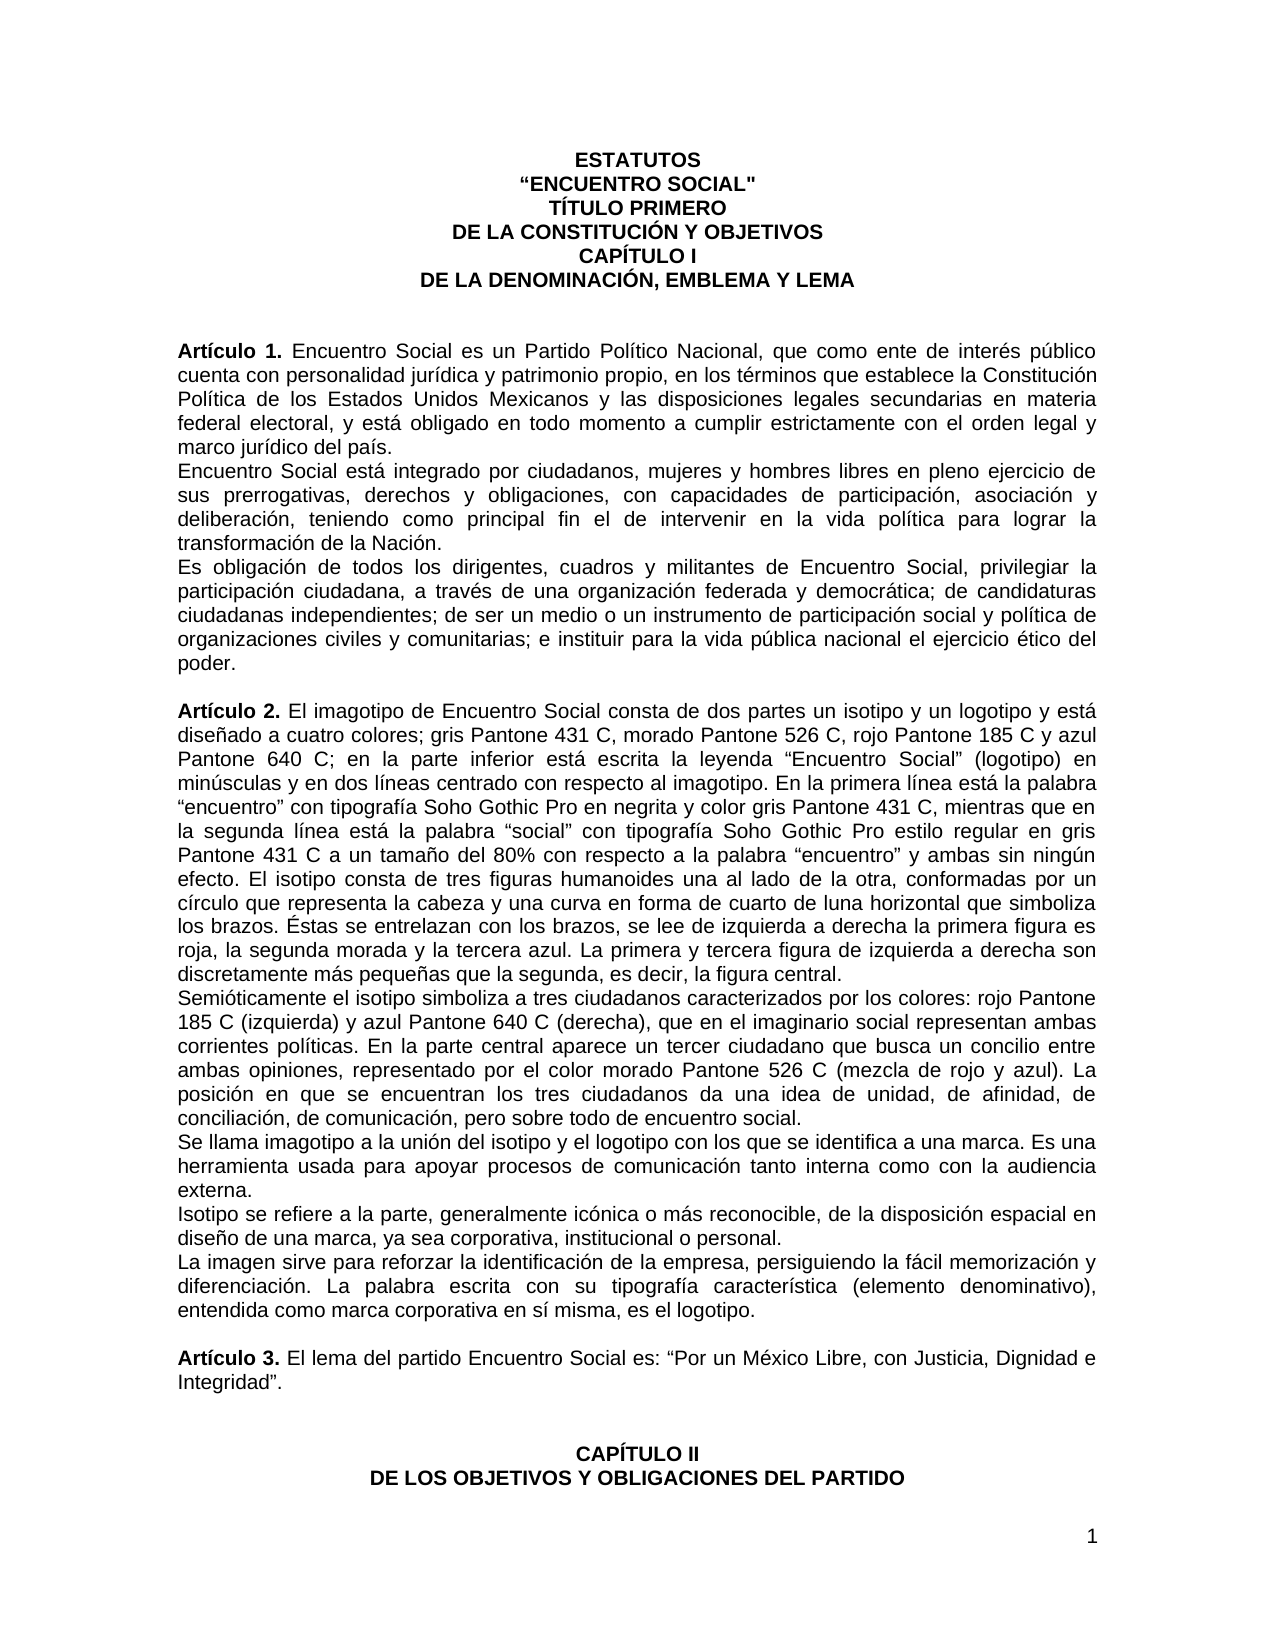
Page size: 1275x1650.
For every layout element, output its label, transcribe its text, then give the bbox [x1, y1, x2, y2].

text TÍTULO PRIMERO [177, 196, 1098, 219]
text CAPÍTULO II [177, 1441, 1098, 1465]
text DE LOS OBJETIVOS Y OBLIGACIONES DEL PARTIDO [177, 1465, 1098, 1489]
text Artículo 1. Encuentro Social es un Partido Político Nacional, que como ente de interés público cuenta con personalidad jurídica y patrimonio propio, en los términos que establece la Constitución Política de los Estados Unidos Mexicanos y las disposiciones legales secundarias en materia federal electoral, y está obligado en todo momento a cumplir estrictamente con el orden legal y marco jurídico del país. [177, 339, 1098, 459]
text Artículo 3. El lema del partido Encuentro Social es: “Por un México Libre, con Justicia, Dignidad e Integridad”. [177, 1346, 1098, 1393]
text Isotipo se refiere a la parte, generalmente icónica o más reconocible, de la disposición espacial en diseño de una marca, ya sea corporativa, institucional o personal. [177, 1202, 1098, 1250]
text La imagen sirve para reforzar la identificación de la empresa, persiguiendo la fácil memorización y diferenciación. La palabra escrita con su tipografía característica (elemento denominativo), entendida como marca corporativa en sí misma, es el logotipo. [177, 1250, 1098, 1322]
text ESTATUTOS [177, 148, 1098, 172]
text DE LA DENOMINACIÓN, EMBLEMA Y LEMA [177, 267, 1098, 291]
text Es obligación de todos los dirigentes, cuadros y militantes de Encuentro Social, privilegiar la participación ciudadana, a través de una organización federada y democrática; de candidaturas ciudadanas independientes; de ser un medio o un instrumento de participación social y política de organizaciones civiles y comunitarias; e instituir para la vida pública nacional el ejercicio ético del poder. [177, 555, 1098, 675]
text Se llama imagotipo a la unión del isotipo y el logotipo con los que se identifica a una marca. Es una herramienta usada para apoyar procesos de comunicación tanto interna como con la audiencia externa. [177, 1130, 1098, 1202]
text “ENCUENTRO SOCIAL" [177, 172, 1098, 196]
text Semióticamente el isotipo simboliza a tres ciudadanos caracterizados por los colores: rojo Pantone 185 C (izquierda) y azul Pantone 640 C (derecha), que en el imaginario social representan ambas corrientes políticas. En la parte central aparece un tercer ciudadano que busca un concilio entre ambas opiniones, representado por el color morado Pantone 526 C (mezcla de rojo y azul). La posición en que se encuentran los tres ciudadanos da una idea de unidad, de afinidad, de conciliación, de comunicación, pero sobre todo de encuentro social. [177, 986, 1098, 1130]
text Encuentro Social está integrado por ciudadanos, mujeres y hombres libres en pleno ejercicio de sus prerrogativas, derechos y obligaciones, con capacidades de participación, asociación y deliberación, teniendo como principal fin el de intervenir en la vida política para lograr la transformación de la Nación. [177, 459, 1098, 555]
text Artículo 2. El imagotipo de Encuentro Social consta de dos partes un isotipo y un logotipo y está diseñado a cuatro colores; gris Pantone 431 C, morado Pantone 526 C, rojo Pantone 185 C y azul Pantone 640 C; en la parte inferior está escrita la leyenda “Encuentro Social” (logotipo) en minúsculas y en dos líneas centrado con respecto al imagotipo. En la primera línea está la palabra “encuentro” con tipografía Soho Gothic Pro en negrita y color gris Pantone 431 C, mientras que en la segunda línea está la palabra “social” con tipografía Soho Gothic Pro estilo regular en gris Pantone 431 C a un tamaño del 80% con respecto a la palabra “encuentro” y ambas sin ningún efecto. El isotipo consta de tres figuras humanoides una al lado de la otra, conformadas por un círculo que representa la cabeza y una curva en forma de cuarto de luna horizontal que simboliza los brazos. Éstas se entrelazan con los brazos, se lee de izquierda a derecha la primera figura es roja, la segunda morada y la tercera azul. La primera y tercera figura de izquierda a derecha son discretamente más pequeñas que la segunda, es decir, la figura central. [177, 699, 1098, 986]
text CAPÍTULO I [177, 243, 1098, 267]
text DE LA CONSTITUCIÓN Y OBJETIVOS [177, 219, 1098, 243]
